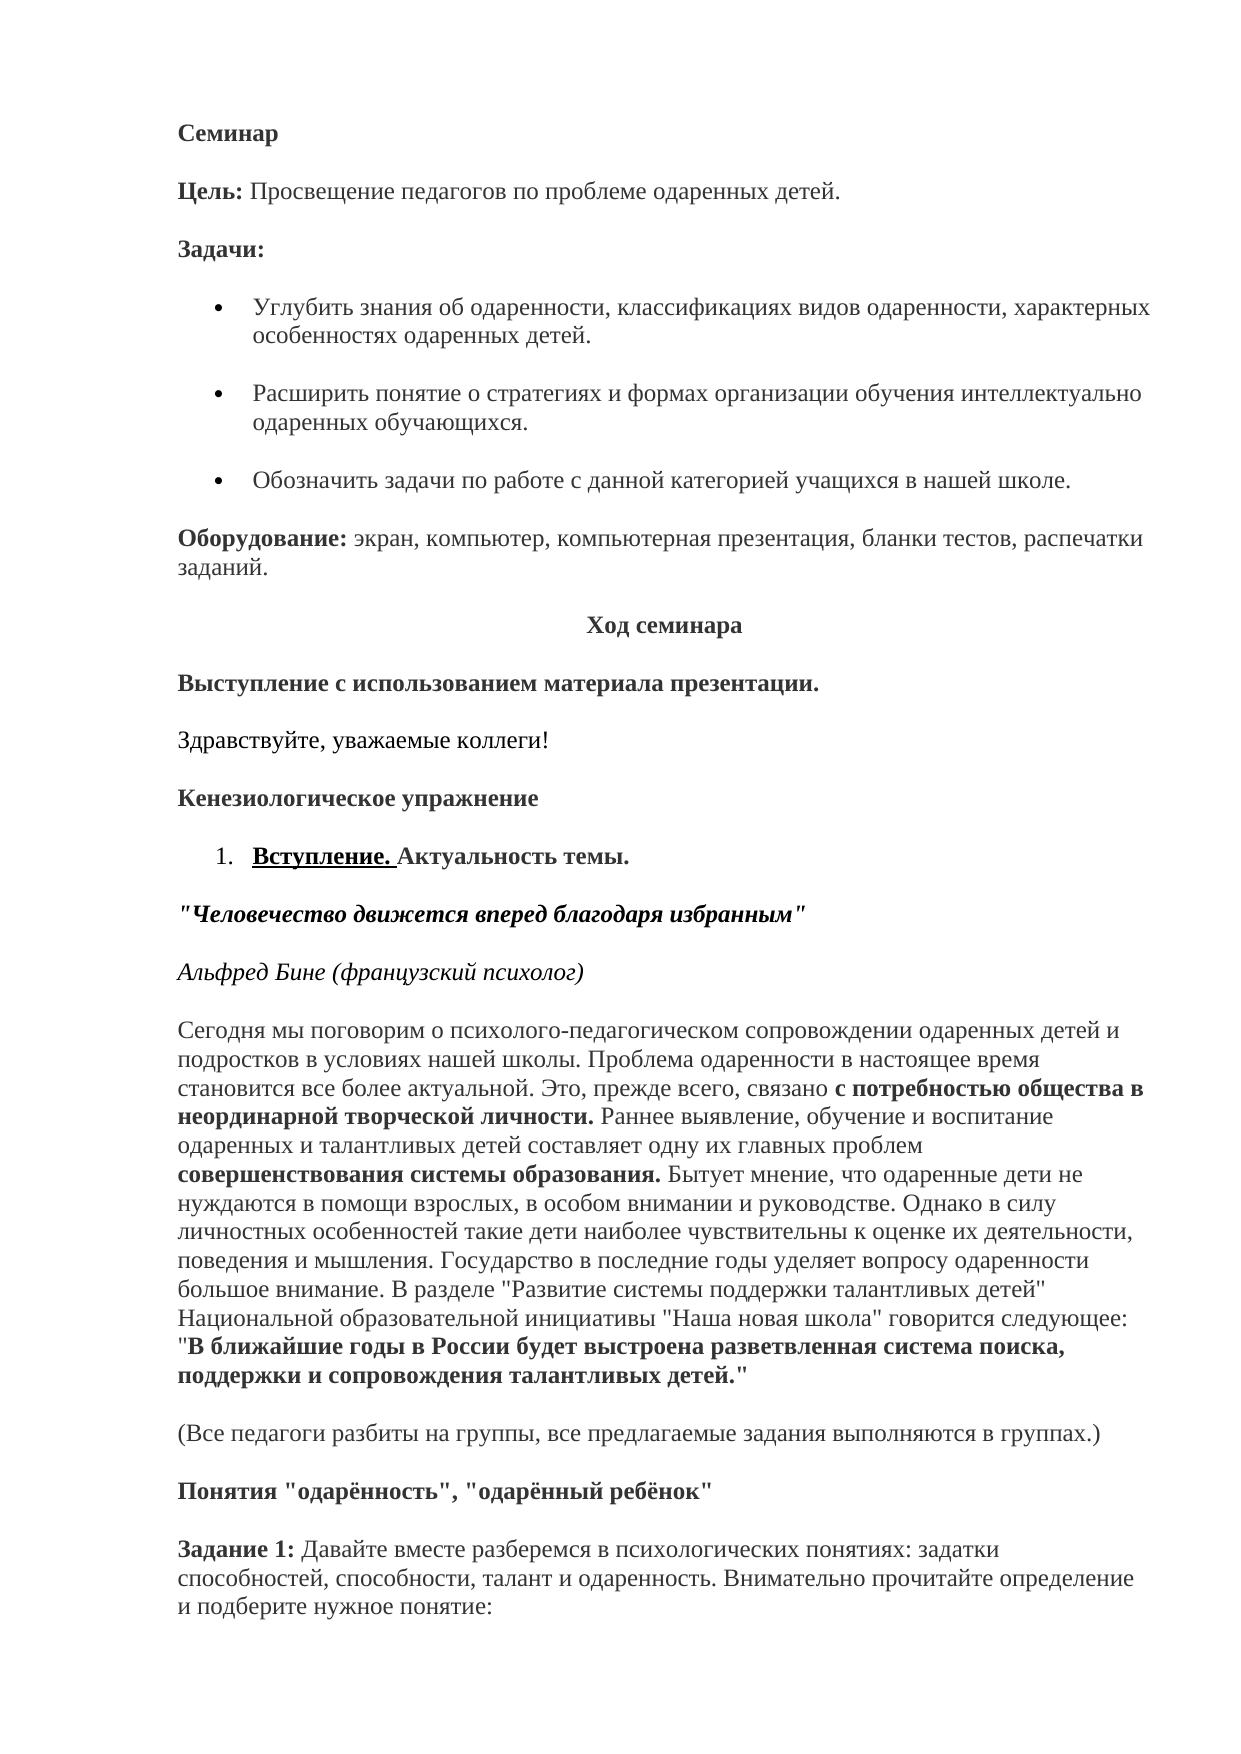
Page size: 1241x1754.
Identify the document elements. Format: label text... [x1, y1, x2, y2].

text Ход семинара [177, 610, 1152, 638]
text Оборудование: экран, компьютер, компьютерная презентация, бланки тестов, распечатки заданий. [177, 523, 1152, 581]
text Понятия "одарённость", "одарённый ребёнок" [177, 1476, 1152, 1505]
list Вступление. Актуальность темы. [215, 841, 1152, 870]
text Альфред Бине (французский психолог) [177, 957, 1152, 986]
text Здравствуйте, уважаемые коллеги! [177, 726, 1152, 754]
text Семинар [177, 118, 1152, 147]
text Цель: Просвещение педагогов по проблеме одаренных детей. [177, 176, 1152, 205]
text Выступление с использованием материала презентации. [177, 668, 1152, 696]
text "Человечество движется вперед благодаря избранным" [177, 899, 1152, 928]
text Задание 1: Давайте вместе разберемся в психологических понятиях: задатки способностей, способности, талант и одаренность. Внимательно прочитайте определение и подберите нужное понятие: [177, 1534, 1152, 1620]
list Обозначить задачи по работе с данной категорией учащихся в нашей школе. [215, 465, 1152, 494]
list Расширить понятие о стратегиях и формах организации обучения интеллектуально одаренных обучающихся. [215, 378, 1152, 436]
text Задачи: [177, 234, 1152, 263]
text Сегодня мы поговорим о психолого-педагогическом сопровождении одаренных детей и подростков в условиях нашей школы. Проблема одаренности в настоящее время становится все более актуальной. Это, прежде всего, связано с потребностью общества в неординарной творческой личности. Раннее выявление, обучение и воспитание одаренных и талантливых детей составляет одну их главных проблем совершенствования системы образования. Бытует мнение, что одаренные дети не нуждаются в помощи взрослых, в особом внимании и руководстве. Однако в силу личностных особенностей такие дети наиболее чувствительны к оценке их деятельности, поведения и мышления. Государство в последние годы уделяет вопросу одаренности большое внимание. В разделе "Развитие системы поддержки талантливых детей" Национальной образовательной инициативы "Наша новая школа" говорится следующее: "В ближайшие годы в России будет выстроена разветвленная система поиска, поддержки и сопровождения талантливых детей." [177, 1015, 1152, 1389]
list Углубить знания об одаренности, классификациях видов одаренности, характерных особенностях одаренных детей. [215, 292, 1152, 349]
text Кенезиологическое упражнение [177, 783, 1152, 812]
text (Все педагоги разбиты на группы, все предлагаемые задания выполняются в группах.) [177, 1418, 1152, 1447]
